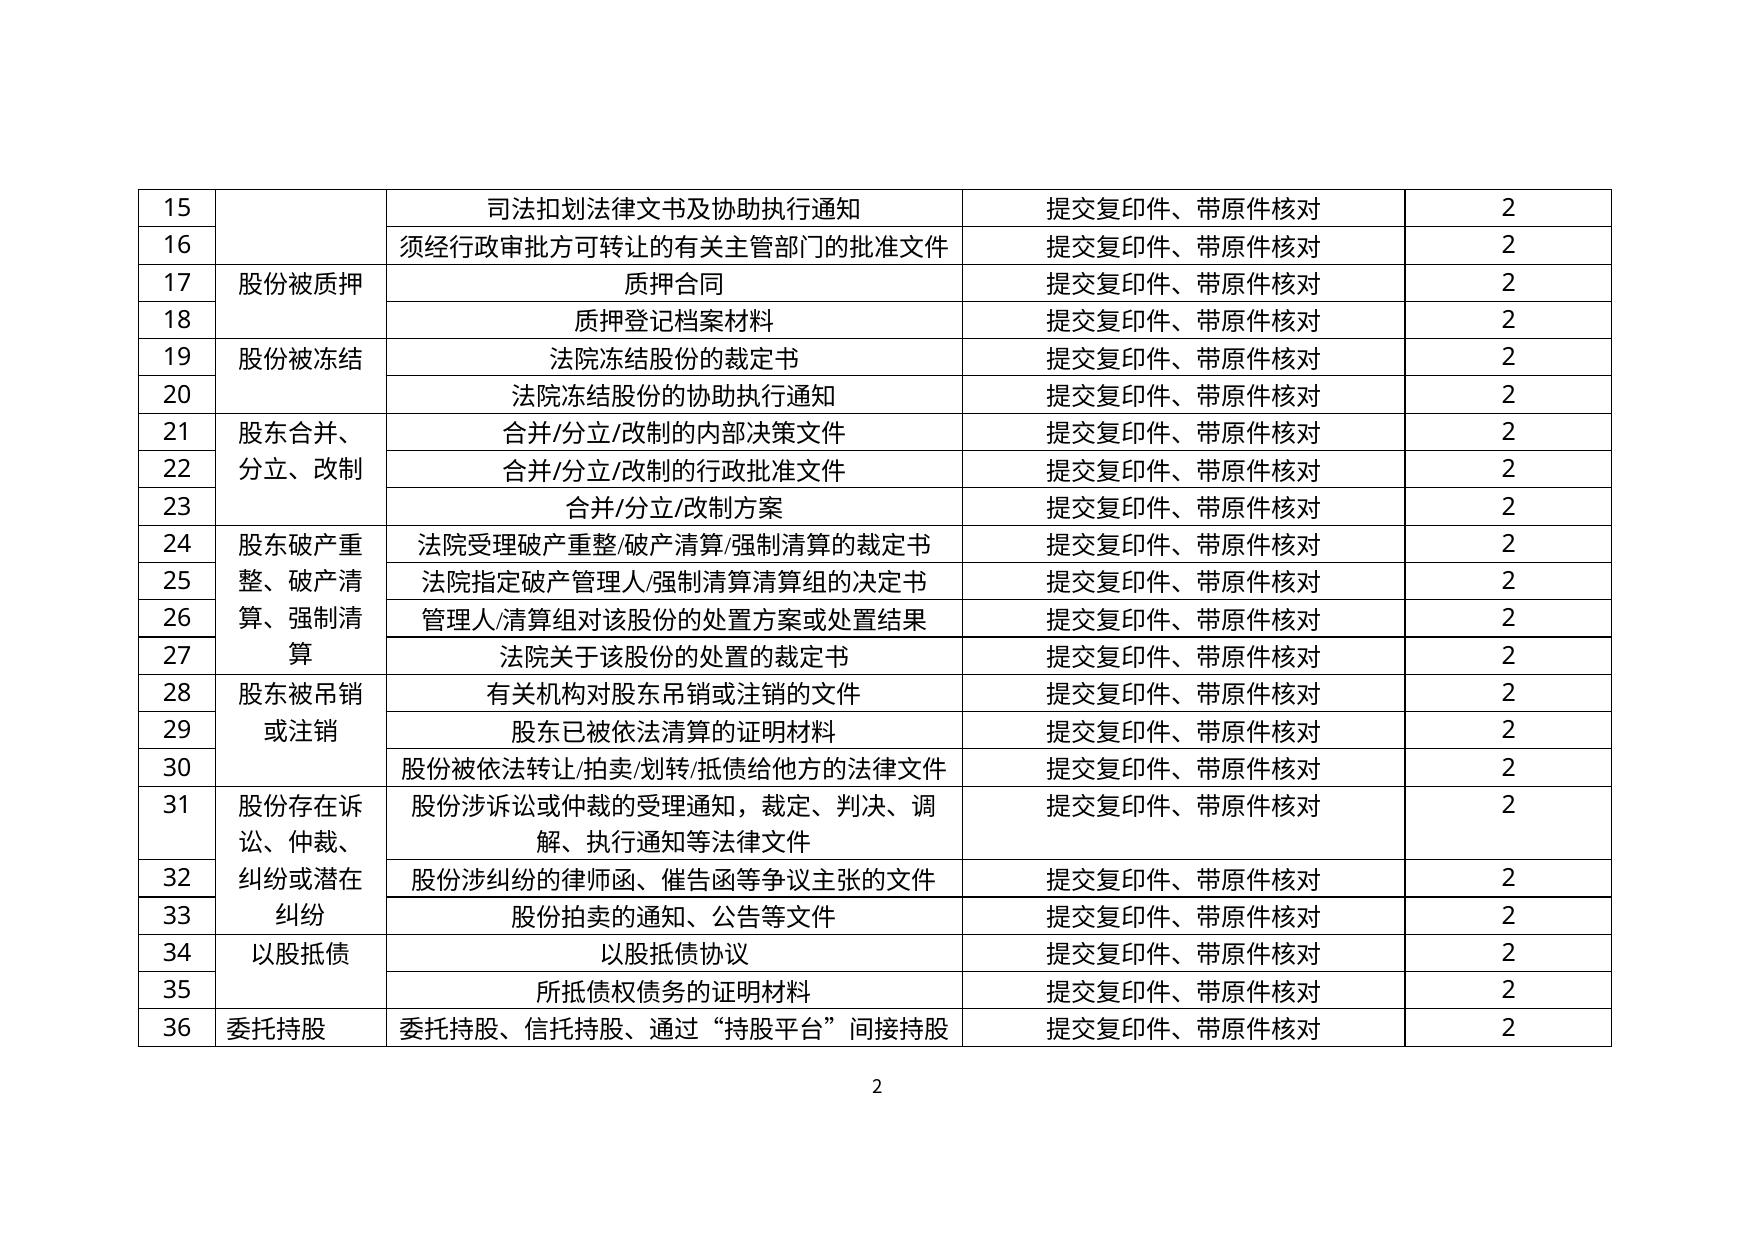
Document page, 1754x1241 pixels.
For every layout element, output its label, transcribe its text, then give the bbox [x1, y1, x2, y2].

table_cell 提交复印件、带原件核对 [963, 600, 1404, 636]
table_cell 2 [1406, 972, 1611, 1008]
table_cell 2 [1406, 414, 1611, 450]
table_cell 所抵债权债务的证明材料 [387, 972, 962, 1008]
table_cell 提交复印件、带原件核对 [963, 675, 1404, 711]
table_cell 提交复印件、带原件核对 [963, 265, 1404, 301]
table_cell 2 [1406, 227, 1611, 263]
table_cell 2 [1406, 749, 1611, 786]
table_cell 股东已被依法清算的证明材料 [387, 712, 962, 748]
table_cell 15 [139, 190, 215, 226]
table_cell 17 [139, 265, 215, 301]
table_cell 提交复印件、带原件核对 [963, 860, 1404, 896]
table_cell 股份涉纠纷的律师函、催告函等争议主张的文件 [387, 860, 962, 896]
table_cell 提交复印件、带原件核对 [963, 451, 1404, 487]
table_cell 以股抵债协议 [387, 935, 962, 971]
table_cell 股东被吊销或注销 [216, 675, 386, 786]
table_cell 2 [1406, 712, 1611, 748]
table_cell 股份存在诉讼、仲裁、纠纷或潜在纠纷 [216, 787, 386, 934]
table_cell 30 [139, 749, 215, 786]
table_cell 36 [139, 1009, 215, 1046]
table_cell 27 [139, 638, 215, 674]
table_cell 质押登记档案材料 [387, 302, 962, 338]
table_cell 法院关于该股份的处置的裁定书 [387, 638, 962, 674]
table_cell 提交复印件、带原件核对 [963, 227, 1404, 263]
table_cell 提交复印件、带原件核对 [963, 712, 1404, 748]
table_cell 提交复印件、带原件核对 [963, 190, 1404, 226]
table_cell 合并/分立/改制的内部决策文件 [387, 414, 962, 450]
table_cell 2 [1406, 1009, 1611, 1046]
table_cell 35 [139, 972, 215, 1008]
table_cell 提交复印件、带原件核对 [963, 526, 1404, 562]
table_cell 法院冻结股份的裁定书 [387, 339, 962, 375]
table_cell 提交复印件、带原件核对 [963, 302, 1404, 338]
table_cell 31 [139, 787, 215, 859]
table_cell 提交复印件、带原件核对 [963, 749, 1404, 786]
table_cell 2 [1406, 898, 1611, 934]
table_cell 2 [1406, 339, 1611, 375]
table_cell 25 [139, 563, 215, 599]
table_cell 合并/分立/改制的行政批准文件 [387, 451, 962, 487]
table_cell 32 [139, 860, 215, 896]
table_cell 提交复印件、带原件核对 [963, 414, 1404, 450]
table_cell 2 [1406, 451, 1611, 487]
table_cell 16 [139, 227, 215, 263]
table_cell 2 [1406, 302, 1611, 338]
table_cell 20 [139, 376, 215, 413]
table_cell 提交复印件、带原件核对 [963, 972, 1404, 1008]
table_cell 合并/分立/改制方案 [387, 488, 962, 524]
table_cell 23 [139, 488, 215, 524]
table_cell 以股抵债 [216, 935, 386, 1008]
table_cell 22 [139, 451, 215, 487]
table_cell 19 [139, 339, 215, 375]
table_cell 股份被冻结 [216, 339, 386, 413]
table_cell 29 [139, 712, 215, 748]
table_cell 2 [1406, 488, 1611, 524]
table_cell 2 [1406, 376, 1611, 413]
table_cell 股份被依法转让/拍卖/划转/抵债给他方的法律文件 [387, 749, 962, 786]
table_cell 提交复印件、带原件核对 [963, 1009, 1404, 1046]
table_cell 2 [1406, 190, 1611, 226]
table_cell 股东合并、分立、改制 [216, 414, 386, 524]
table_cell 21 [139, 414, 215, 450]
table_cell 法院冻结股份的协助执行通知 [387, 376, 962, 413]
table_cell 18 [139, 302, 215, 338]
table_cell 2 [1406, 675, 1611, 711]
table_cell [387, 1009, 962, 1046]
table_cell 股份涉诉讼或仲裁的受理通知，裁定、判决、调解、执行通知等法律文件 [387, 787, 962, 859]
table_cell 28 [139, 675, 215, 711]
table_cell 法院指定破产管理人/强制清算清算组的决定书 [387, 563, 962, 599]
table_cell 股份拍卖的通知、公告等文件 [387, 898, 962, 934]
table_cell 33 [139, 898, 215, 934]
table_cell 提交复印件、带原件核对 [963, 935, 1404, 971]
table_cell 提交复印件、带原件核对 [963, 898, 1404, 934]
table_cell 法院受理破产重整/破产清算/强制清算的裁定书 [387, 526, 962, 562]
table_cell 2 [1406, 638, 1611, 674]
table_cell 管理人/清算组对该股份的处置方案或处置结果 [387, 600, 962, 636]
table_cell 股份被质押 [216, 265, 386, 338]
table_cell 股东破产重整、破产清算、强制清算 [216, 526, 386, 674]
table_cell 2 [1406, 787, 1611, 859]
table_cell 委托持股 [216, 1009, 386, 1046]
table_cell 有关机构对股东吊销或注销的文件 [387, 675, 962, 711]
table_cell 2 [1406, 526, 1611, 562]
table_cell 2 [1406, 600, 1611, 636]
table_cell 须经行政审批方可转让的有关主管部门的批准文件 [387, 227, 962, 263]
table_cell 26 [139, 600, 215, 636]
table_cell 提交复印件、带原件核对 [963, 339, 1404, 375]
table_cell 2 [1406, 265, 1611, 301]
table_cell 24 [139, 526, 215, 562]
table_cell 质押合同 [387, 265, 962, 301]
table_cell 提交复印件、带原件核对 [963, 488, 1404, 524]
table_cell 2 [1406, 860, 1611, 896]
table_cell 2 [1406, 935, 1611, 971]
table_cell 提交复印件、带原件核对 [963, 376, 1404, 413]
table_cell 提交复印件、带原件核对 [963, 787, 1404, 859]
table_cell 提交复印件、带原件核对 [963, 563, 1404, 599]
table_cell 司法扣划法律文书及协助执行通知 [387, 190, 962, 226]
table_cell 2 [1406, 563, 1611, 599]
table_cell 34 [139, 935, 215, 971]
table_cell 提交复印件、带原件核对 [963, 638, 1404, 674]
